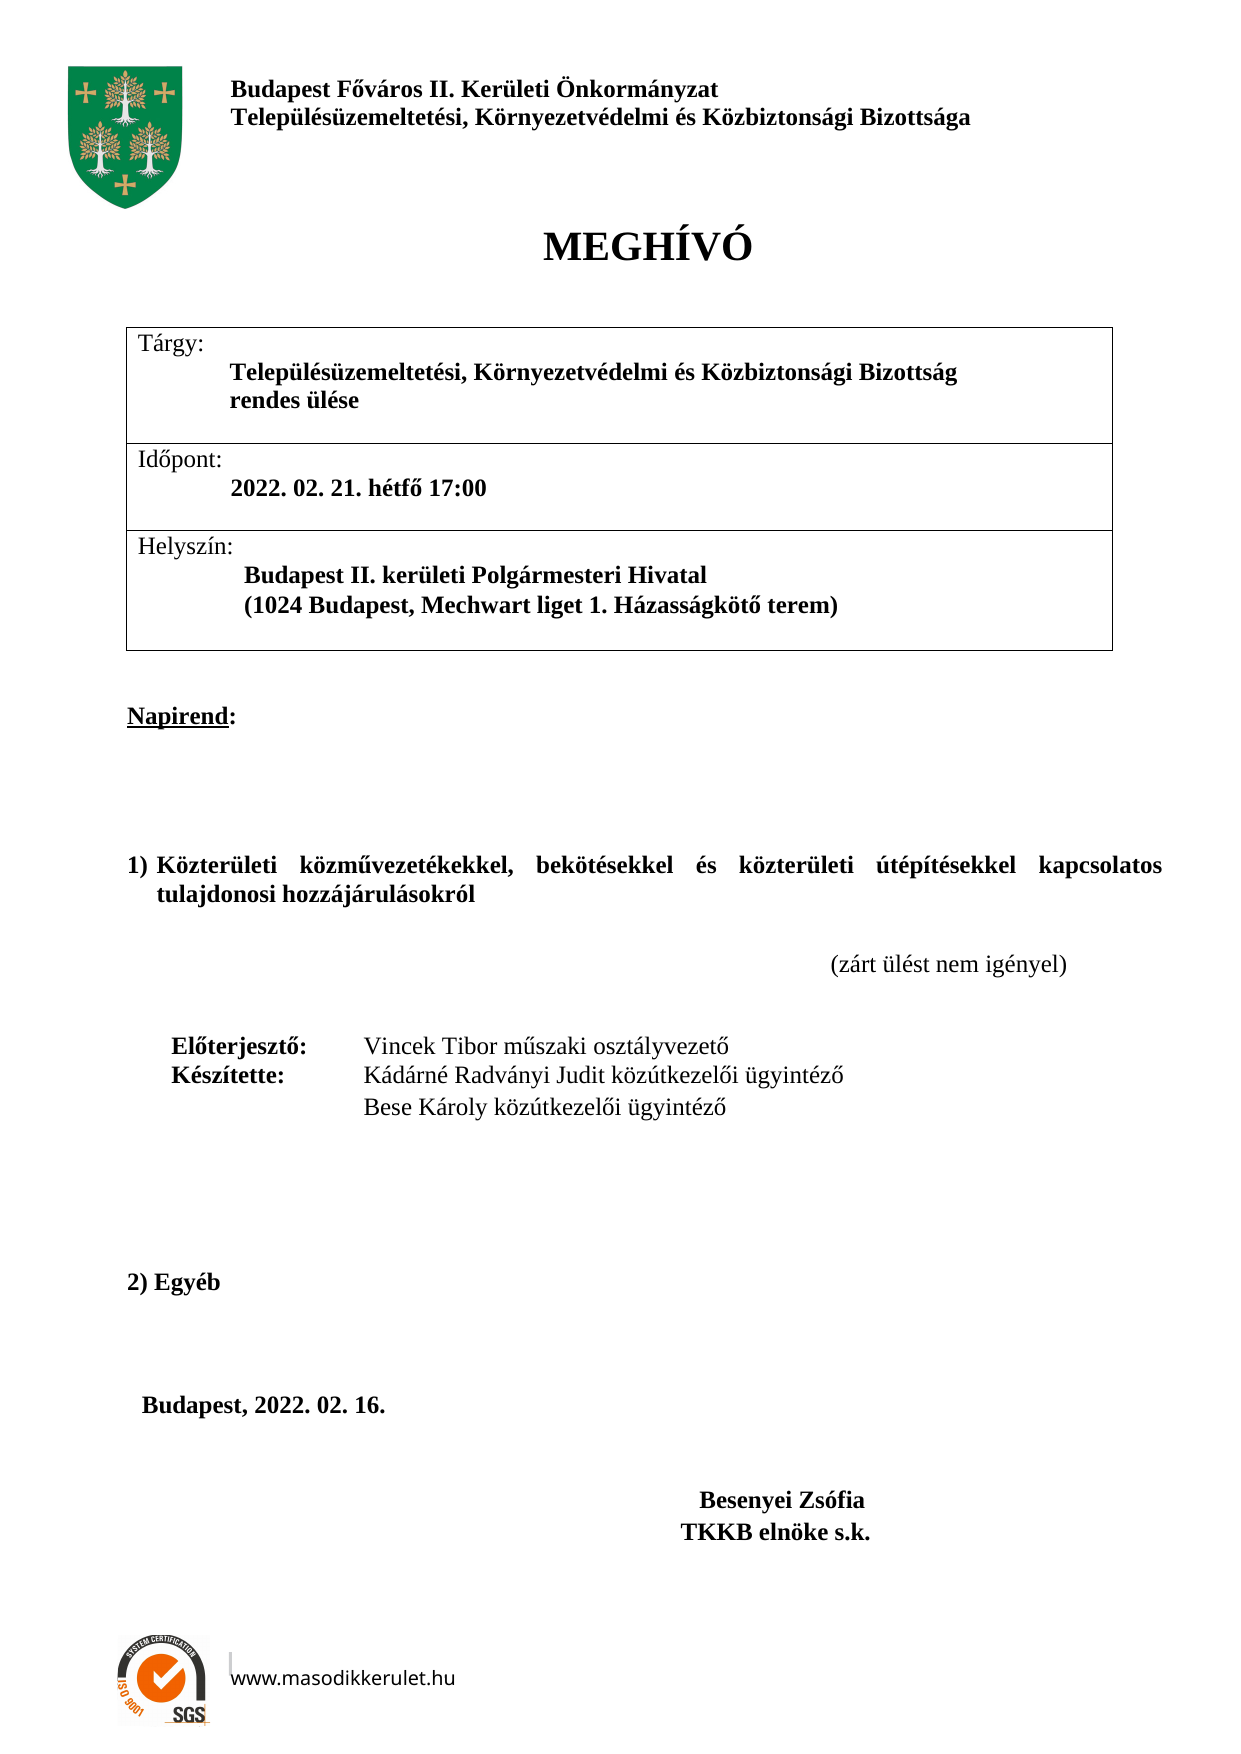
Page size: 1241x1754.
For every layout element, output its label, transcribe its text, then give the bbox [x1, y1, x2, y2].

text Budapest, 2022. 02. 16. [142, 1391, 1152, 1419]
text Előterjesztő: Vincek Tibor műszaki osztályvezető [171, 1031, 1163, 1060]
picture [67, 65, 183, 209]
text TKKB elnöke s.k. [546, 1517, 1152, 1546]
list Közterületi közművezetékekkel, bekötésekkel és közterületi útépítésekkel kapcsolatos tulajdonosi hozzájárulásokról [127, 850, 1163, 908]
text MEGHÍVÓ [230, 222, 1152, 269]
text Napirend: [127, 701, 1163, 730]
table_header Tárgy: Településüzemeltetési, Környezetvédelmi és Közbiztonsági Bizottság rendes ülése [127, 328, 1112, 443]
text Besenyei Zsófia [577, 1485, 1152, 1514]
picture [117, 1635, 211, 1727]
text 2) Egyéb [127, 1267, 1163, 1296]
table_cell Helyszín: Budapest II. kerületi Polgármesteri Hivatal (1024 Budapest, Mechwart liget 1. Házasságkötő terem) [127, 531, 1112, 650]
text (zárt ülést nem igényel) [127, 949, 1163, 978]
table_cell Időpont: 2022. 02. 21. hétfő 17:00 [127, 444, 1112, 530]
text Bese Károly közútkezelői ügyintéző [171, 1092, 1163, 1121]
text Készítette: Kádárné Radványi Judit közútkezelői ügyintéző [171, 1060, 1163, 1089]
